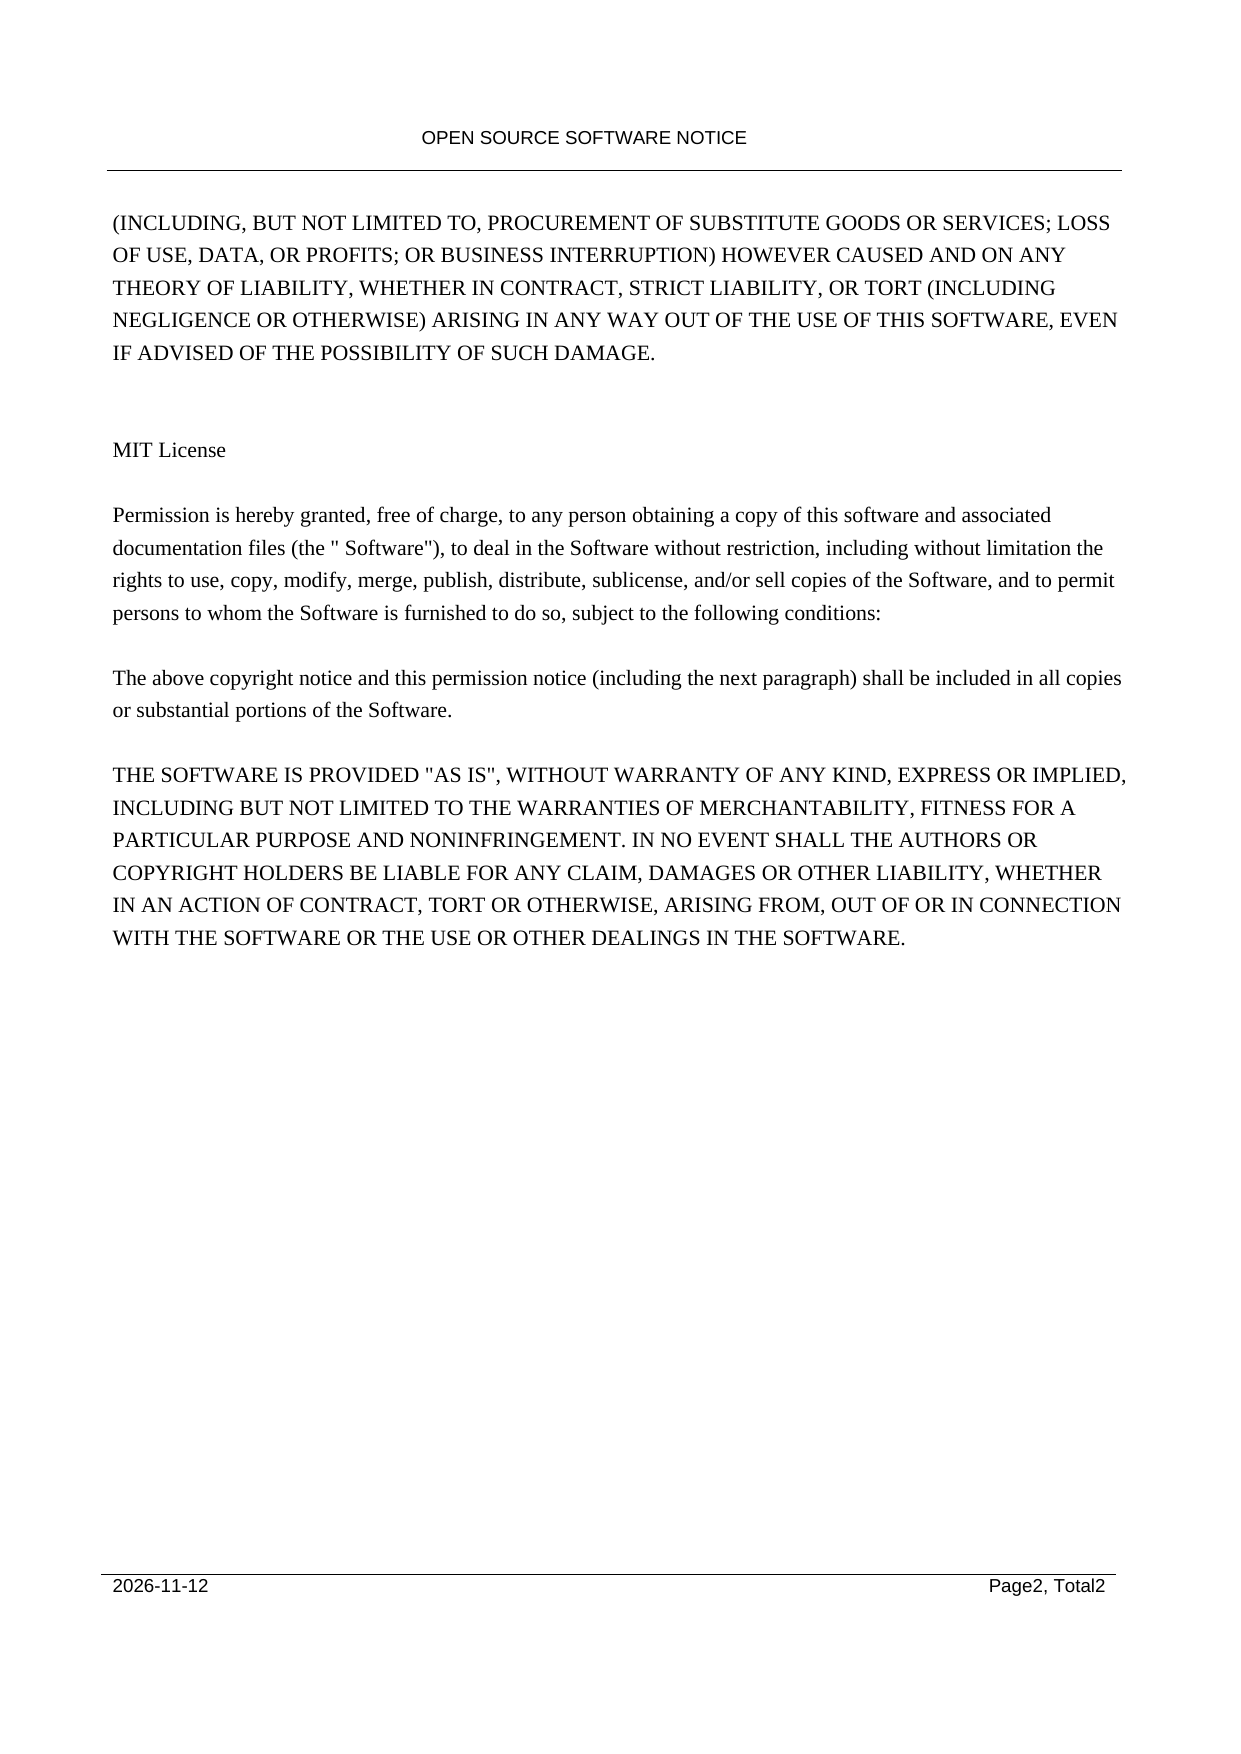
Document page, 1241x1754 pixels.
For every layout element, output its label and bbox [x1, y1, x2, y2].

text [112, 206, 1128, 986]
